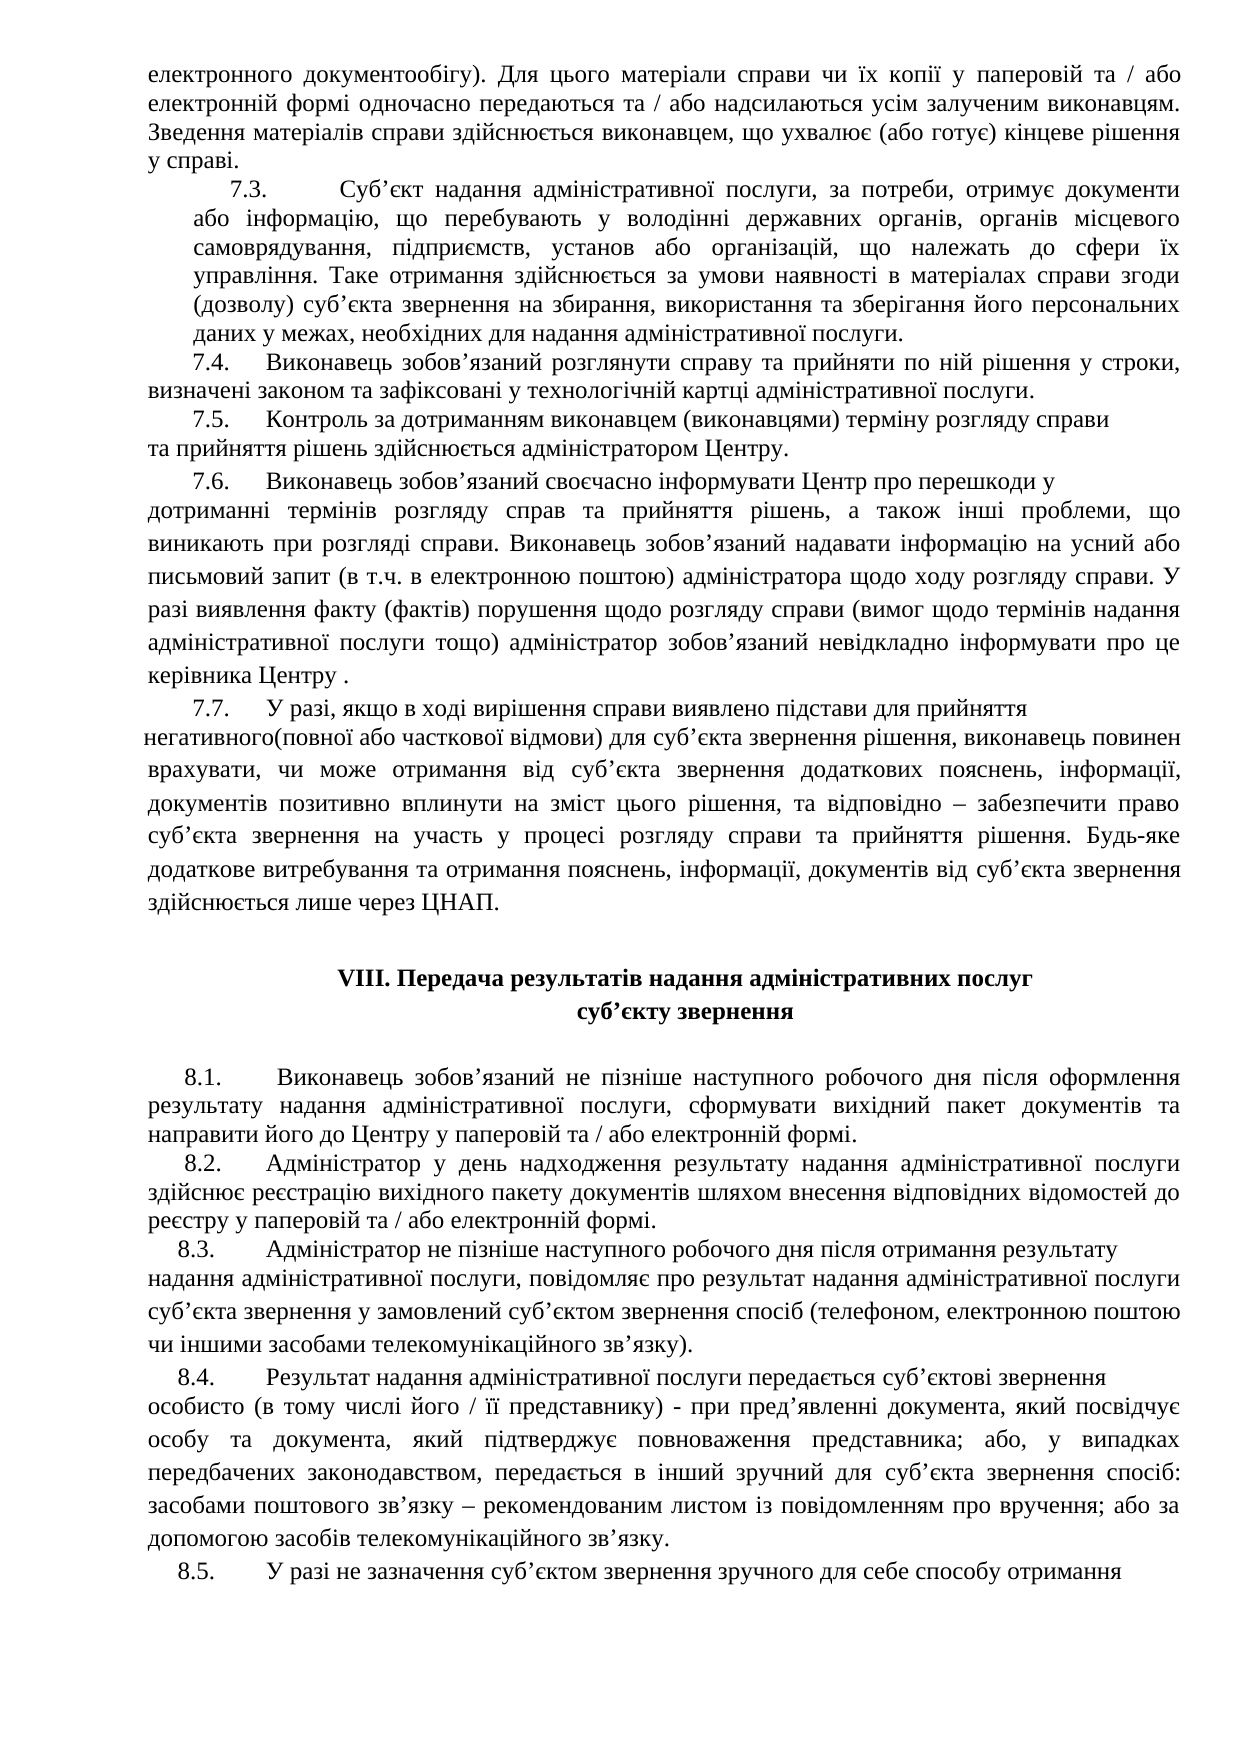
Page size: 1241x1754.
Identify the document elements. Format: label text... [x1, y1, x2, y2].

list Адміністратор не пізніше наступного робочого дня після отримання результату [177, 1234, 1181, 1263]
list Виконавець зобов’язаний не пізніше наступного робочого дня після оформлення результату надання адміністративної послуги, сформувати вихідний пакет документів та направити його до Центру у паперовій та / або електронній формі. [148, 1062, 1181, 1148]
list У разі, якщо в ході вирішення справи виявлено підстави для прийняття [192, 693, 1181, 722]
text особисто (в тому числі його / її представнику) - при пред’явленні документа, який посвідчує особу та документа, який підтверджує повноваження представника; або, у випадках передбачених законодавством, передається в інший зручний для суб’єкта звернення спосіб: засобами поштового зв’язку – рекомендованим листом із повідомленням про вручення; або за допомогою засобів телекомунікаційного зв’язку. [148, 1391, 1181, 1552]
list Результат надання адміністративної послуги передається суб’єктові звернення [177, 1362, 1181, 1391]
text дотриманні термінів розгляду справ та прийняття рішень, а також інші проблеми, що виникають при розгляді справи. Виконавець зобов’язаний надавати інформацію на усний або письмовий запит (в т.ч. в електронною поштою) адміністратора щодо ходу розгляду справи. У разі виявлення факту (фактів) порушення щодо розгляду справи (вимог щодо термінів надання адміністративної послуги тощо) адміністратор зобов’язаний невідкладно інформувати про це керівника Центру . [148, 495, 1181, 688]
text надання адміністративної послуги, повідомляє про результат надання адміністративної послуги суб’єкта звернення у замовлений суб’єктом звернення спосіб (телефоном, електронною поштою чи іншими засобами телекомунікаційного зв’язку). [148, 1263, 1181, 1358]
text негативного(повної або часткової відмови) для суб’єкта звернення рішення, виконавець повинен врахувати, чи може отримання від суб’єкта звернення додаткових пояснень, інформації, документів позитивно вплинути на зміст цього рішення, та відповідно – забезпечити право суб’єкта звернення на участь у процесі розгляду справи та прийняття рішення. Будь-яке додаткове витребування та отримання пояснень, інформації, документів від суб’єкта звернення здійснюється лише через ЦНАП. [118, 722, 1181, 915]
list Виконавець зобов’язаний розглянути справу та прийняти по ній рішення у строки, визначені законом та зафіксовані у технологічній картці адміністративної послуги. [148, 347, 1181, 404]
list Суб’єкт надання адміністративної послуги, за потреби, отримує документи або інформацію, що перебувають у володінні державних органів, органів місцевого самоврядування, підприємств, установ або організацій, що належать до сфери їх управління. Таке отримання здійснюється за умови наявності в матеріалах справи згоди (дозволу) суб’єкта звернення на збирання, використання та зберігання його персональних даних у межах, необхідних для надання адміністративної послуги. [193, 174, 1181, 347]
text суб’єкту звернення [118, 996, 1181, 1024]
list У разі не зазначення суб’єктом звернення зручного для себе способу отримання [177, 1556, 1181, 1585]
list Адміністратор у день надходження результату надання адміністративної послуги здійснює реєстрацію вихідного пакету документів шляхом внесення відповідних відомостей до реєстру у паперовій та / або електронній формі. [148, 1148, 1181, 1234]
text VІІІ. Передача результатів надання адміністративних послуг [118, 963, 1181, 992]
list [148, 59, 1181, 174]
text та прийняття рішень здійснюється адміністратором Центру. [148, 433, 1181, 462]
list Виконавець зобов’язаний своєчасно інформувати Центр про перешкоди у [192, 466, 1181, 495]
list Контроль за дотриманням виконавцем (виконавцями) терміну розгляду справи [192, 404, 1181, 433]
